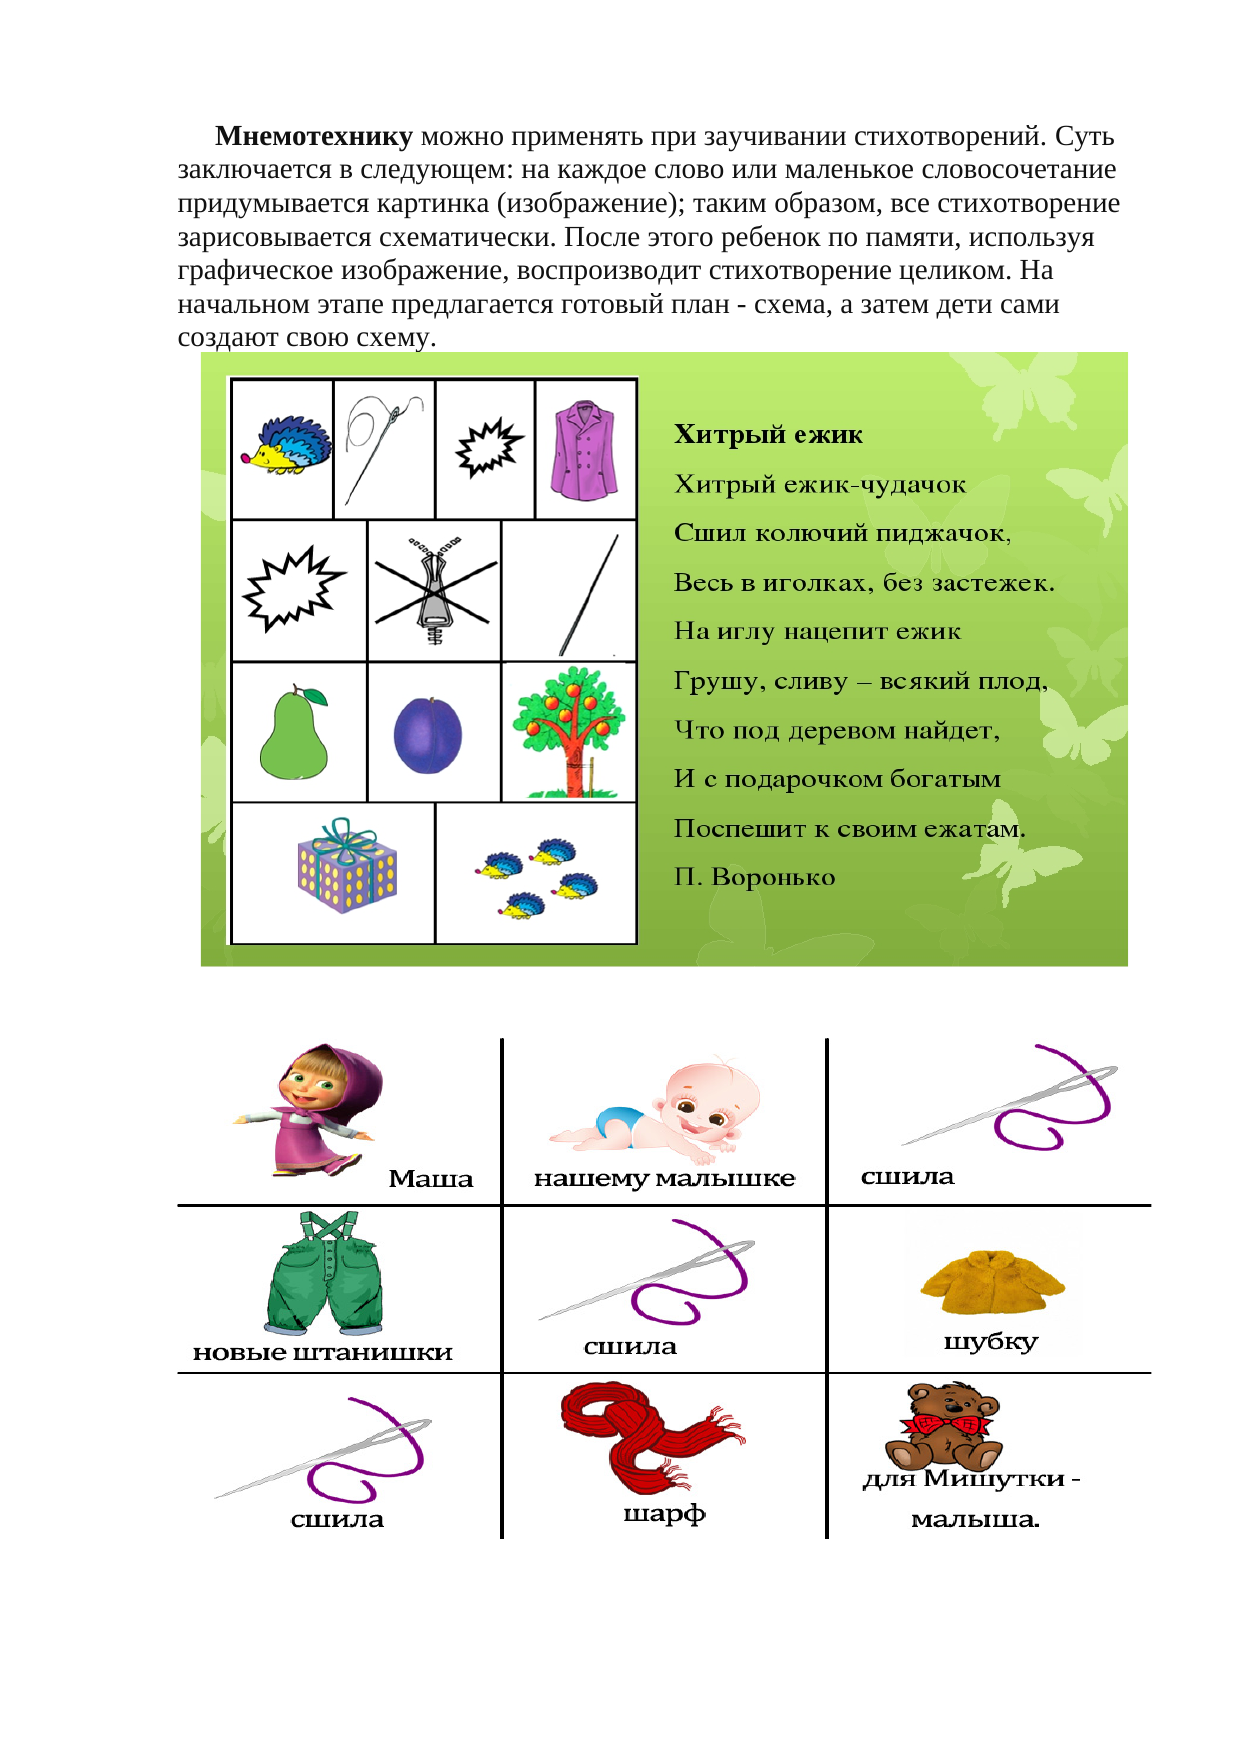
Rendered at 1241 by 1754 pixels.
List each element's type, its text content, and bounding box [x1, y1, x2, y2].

picture [200, 352, 1129, 967]
picture [177, 1038, 1152, 1539]
text Мнемотехнику можно применять при заучивании стихотворений. Суть заключается в следующем: на каждое слово или маленькое словосочетание придумывается картинка (изображение); таким образом, все стихотворение зарисовывается схематически. После этого ребенок по памяти, используя графическое изображение, воспроизводит стихотворение целиком. На начальном этапе предлагается готовый план - схема, а затем дети сами создают свою схему. [177, 118, 1152, 353]
